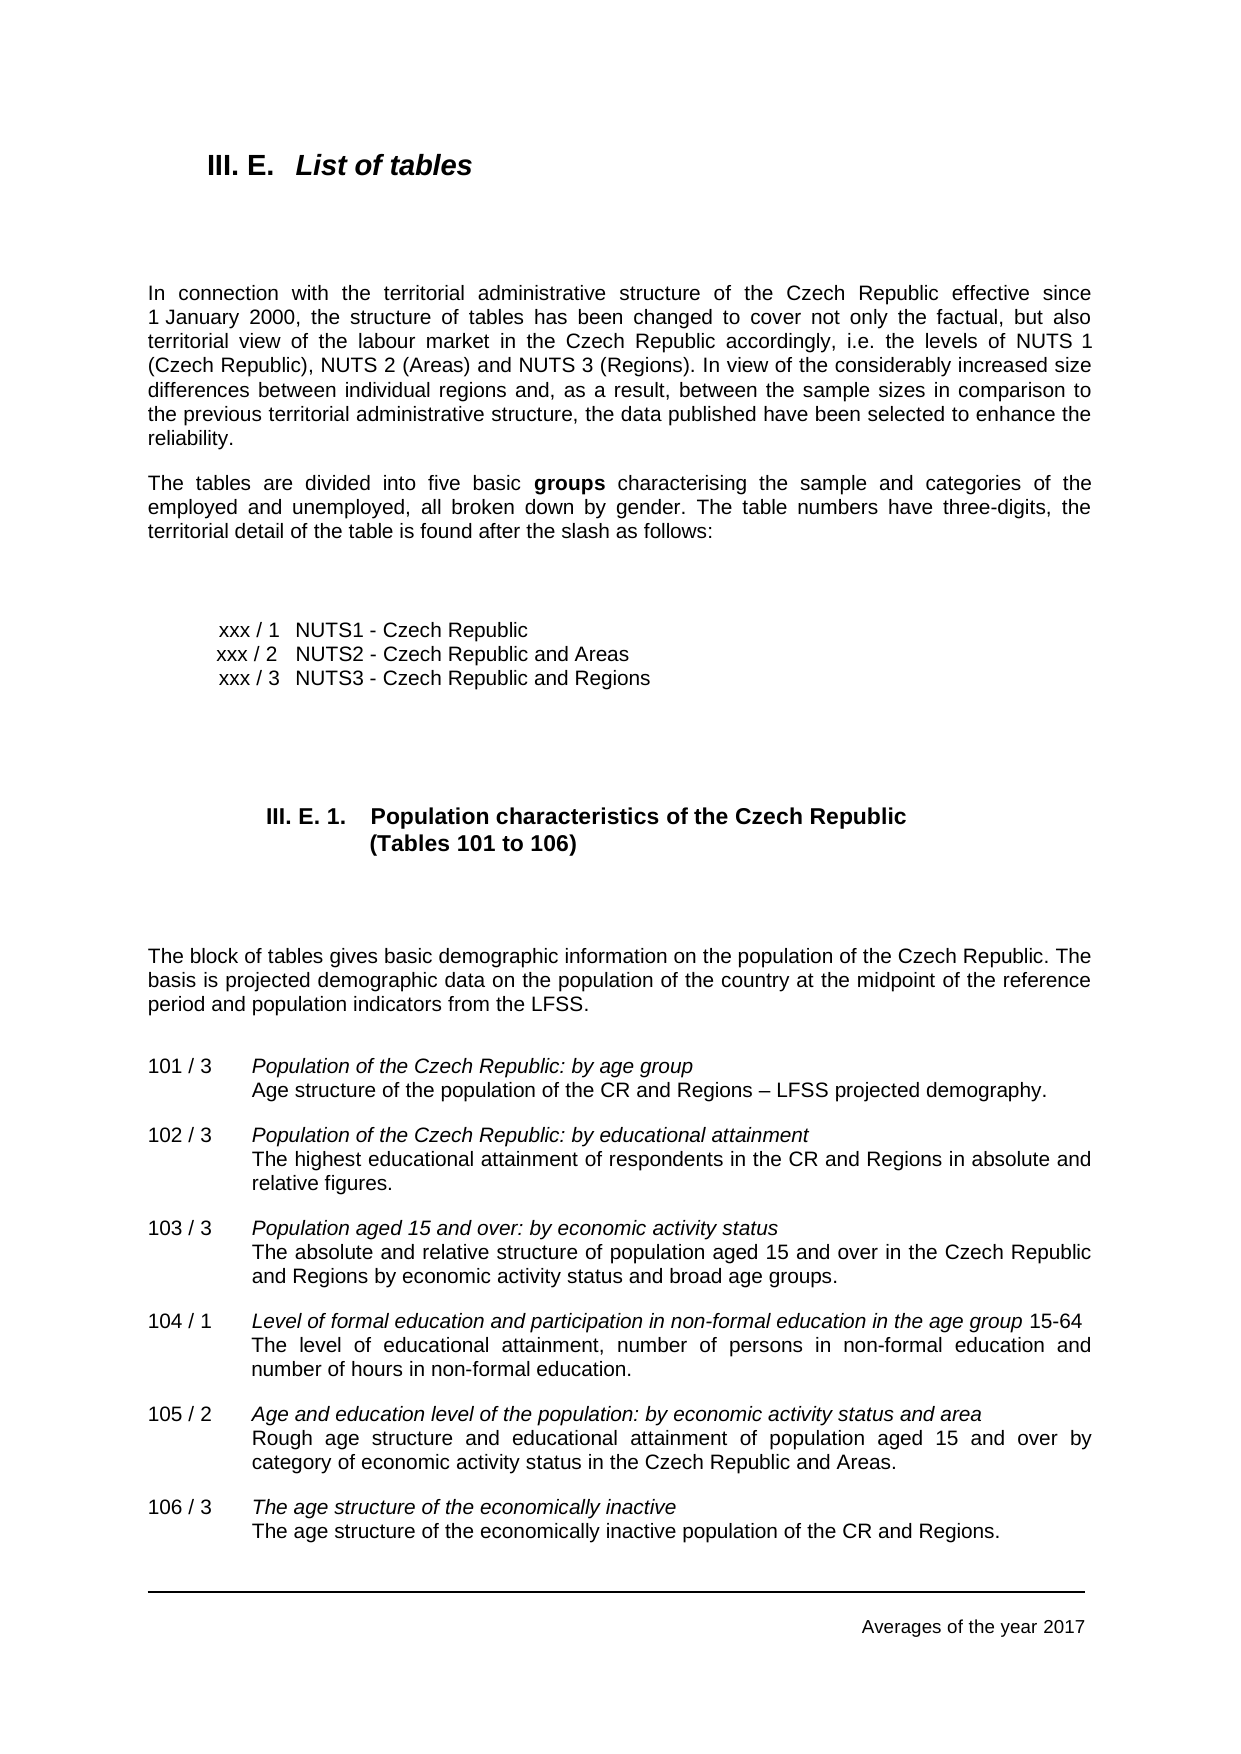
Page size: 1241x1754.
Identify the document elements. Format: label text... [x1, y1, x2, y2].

text The level of educational attainment, number of persons in non-formal education and number of hours in non-formal education. [251, 1333, 1092, 1381]
text The block of tables gives basic demographic information on the population of the Czech Republic. The basis is projected demographic data on the population of the country at the midpoint of the reference period and population indicators from the LFSS. [148, 944, 1092, 1016]
list List of tables [207, 148, 1092, 181]
text xxx / 1 NUTS1 - Czech Republic [148, 618, 1092, 642]
text (Tables 101 to 106) [148, 829, 1092, 857]
text 106 / 3 The age structure of the economically inactive [148, 1495, 1092, 1519]
text Age structure of the population of the CR and Regions – LFSS projected demography. [252, 1078, 1092, 1102]
text The absolute and relative structure of population aged 15 and over in the Czech Republic and Regions by economic activity status and broad age groups. [252, 1240, 1092, 1288]
text xxx / 2 NUTS2 - Czech Republic and Areas [148, 642, 1092, 666]
text The tables are divided into five basic groups characterising the sample and categories of the employed and unemployed, all broken down by gender. The table numbers have three-digits, the territorial detail of the table is found after the slash as follows: [148, 471, 1092, 543]
text 102 / 3 Population of the Czech Republic: by educational attainment [148, 1123, 1092, 1147]
text The highest educational attainment of respondents in the CR and Regions in absolute and relative figures. [252, 1147, 1092, 1195]
text xxx / 3 NUTS3 - Czech Republic and Regions [148, 666, 1092, 690]
text 104 / 1 Level of formal education and participation in non-formal education in the age group 15-64 [148, 1309, 1092, 1333]
text 105 / 2 Age and education level of the population: by economic activity status and area [148, 1402, 1092, 1426]
list Population characteristics of the Czech Republic [148, 802, 1092, 829]
text The age structure of the economically inactive population of the CR and Regions. [252, 1519, 1092, 1543]
text 101 / 3 Population of the Czech Republic: by age group [148, 1054, 1092, 1078]
text 103 / 3 Population aged 15 and over: by economic activity status [148, 1216, 1092, 1240]
text In connection with the territorial administrative structure of the Czech Republic effective since 1 January 2000, the structure of tables has been changed to cover not only the factual, but also territorial view of the labour market in the Czech Republic accordingly, i.e. the levels of NUTS 1 (Czech Republic), NUTS 2 (Areas) and NUTS 3 (Regions). In view of the considerably increased size differences between individual regions and, as a result, between the sample sizes in comparison to the previous territorial administrative structure, the data published have been selected to enhance the reliability. [148, 281, 1092, 450]
text Rough age structure and educational attainment of population aged 15 and over by category of economic activity status in the Czech Republic and Areas. [252, 1426, 1092, 1474]
